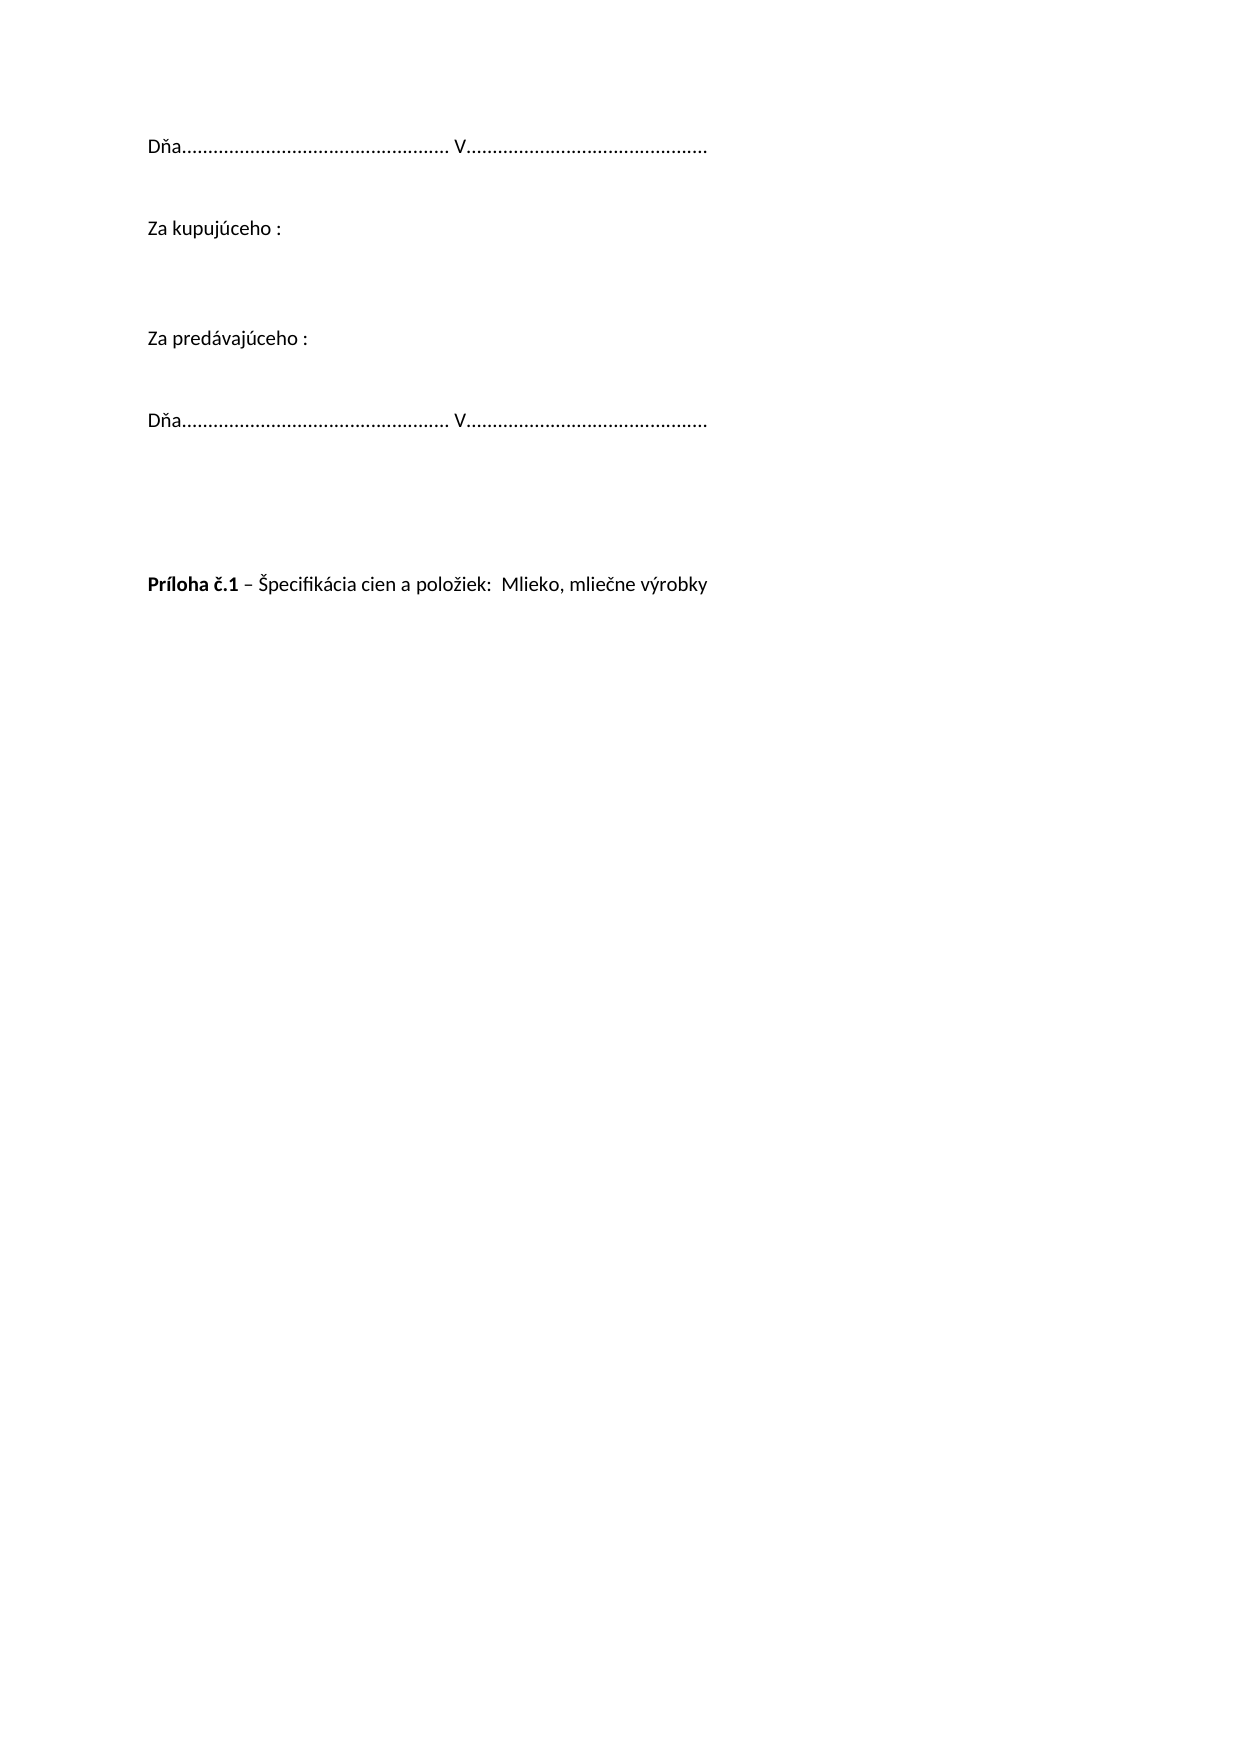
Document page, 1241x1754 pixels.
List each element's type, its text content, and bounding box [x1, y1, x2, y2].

list Za kupujúceho : [148, 215, 1093, 241]
list Za predávajúceho : [148, 325, 1093, 350]
text Príloha č.1 – Špecifikácia cien a položiek: Mlieko, mliečne výrobky [148, 571, 1093, 597]
text Dňa................................................... V.............................................. [148, 407, 1093, 432]
text Dňa................................................... V.............................................. [148, 133, 1093, 158]
